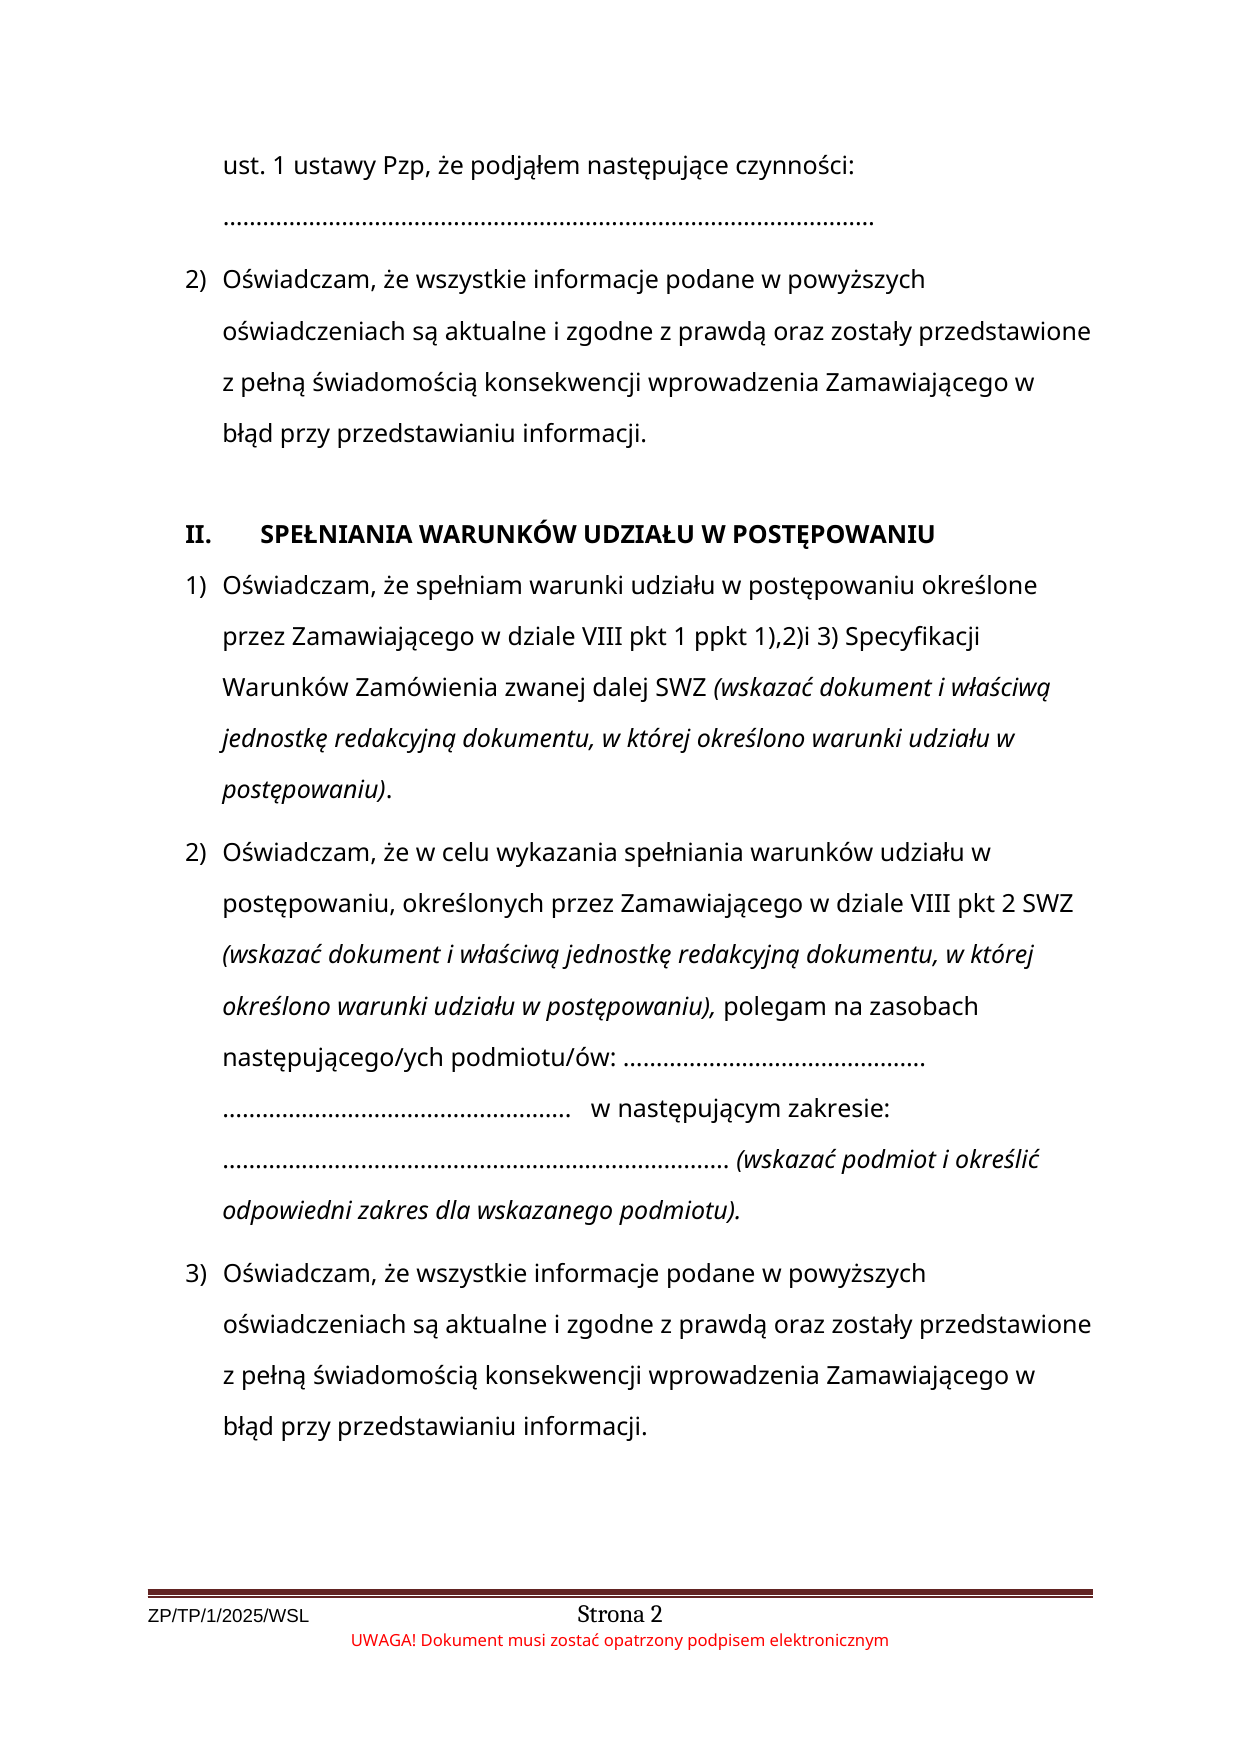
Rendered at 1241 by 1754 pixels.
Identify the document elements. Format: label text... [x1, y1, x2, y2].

list Oświadczam, że w celu wykazania spełniania warunków udziału w postępowaniu, określonych przez Zamawiającego w dziale VIII pkt 2 SWZ (wskazać dokument i właściwą jednostkę redakcyjną dokumentu, w której określono warunki udziału w postępowaniu), polegam na zasobach następującego/ych podmiotu/ów: ……………………………………….…………………………………………….. w następującym zakresie: ………………………………………….………………………. (wskazać podmiot i określić odpowiedni zakres dla wskazanego podmiotu). [185, 835, 1093, 1226]
list Oświadczam, że spełniam warunki udziału w postępowaniu określone przez Zamawiającego w dziale VIII pkt 1 ppkt 1),2)i 3) Specyfikacji Warunków Zamówienia zwanej dalej SWZ (wskazać dokument i właściwą jednostkę redakcyjną dokumentu, w której określono warunki udziału w postępowaniu). [185, 567, 1093, 806]
list Oświadczam, że wszystkie informacje podane w powyższych oświadczeniach są aktualne i zgodne z prawdą oraz zostały przedstawione z pełną świadomością konsekwencji wprowadzenia Zamawiającego w błąd przy przedstawianiu informacji. [185, 1256, 1093, 1443]
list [185, 148, 1093, 233]
list SPEŁNIANIA WARUNKÓW UDZIAŁU W POSTĘPOWANIU [185, 516, 1093, 550]
list Oświadczam, że wszystkie informacje podane w powyższych oświadczeniach są aktualne i zgodne z prawdą oraz zostały przedstawione z pełną świadomością konsekwencji wprowadzenia Zamawiającego w błąd przy przedstawianiu informacji. [185, 262, 1093, 449]
